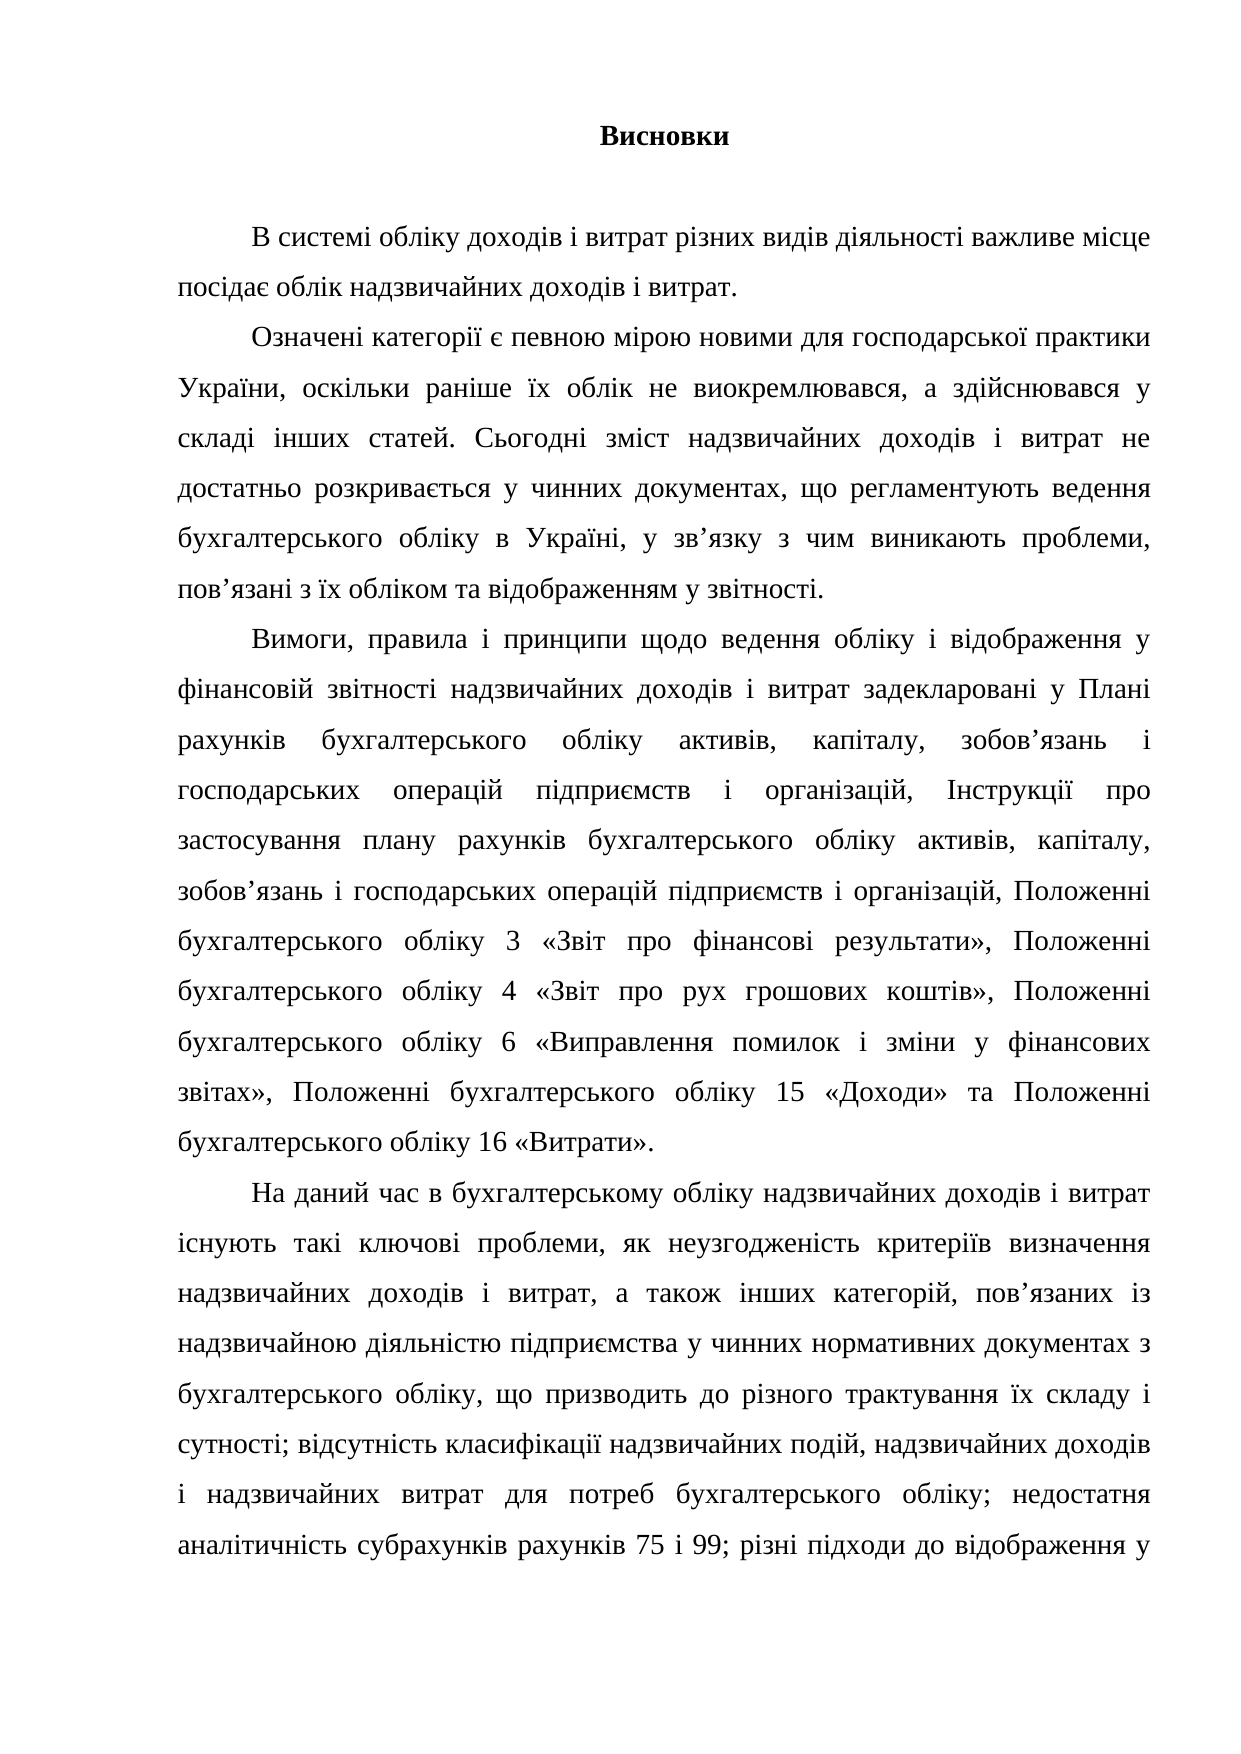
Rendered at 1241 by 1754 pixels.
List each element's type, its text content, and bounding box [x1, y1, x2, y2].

text Вимоги, правила і принципи щодо ведення обліку і відображення у фінансовій звітності надзвичайних доходів і витрат задекларовані у Плані рахунків бухгалтерського обліку активів, капіталу, зобов’язань і господарських операцій підприємств і організацій, Інструкції про застосування плану рахунків бухгалтерського обліку активів, капіталу, зобов’язань і господарських операцій підприємств і організацій, Положенні бухгалтерського обліку 3 «Звіт про фінансові результати», Положенні бухгалтерського обліку 4 «Звіт про рух грошових коштів», Положенні бухгалтерського обліку 6 «Виправлення помилок і зміни у фінансових звітах», Положенні бухгалтерського обліку 15 «Доходи» та Положенні бухгалтерського обліку 16 «Витрати». [177, 621, 1152, 1158]
text Висновки [177, 118, 1152, 152]
text Означені категорії є певною мірою новими для господарської практики України, оскільки раніше їх облік не виокремлювався, а здійснювався у складі інших статей. Сьогодні зміст надзвичайних доходів і витрат не достатньо розкривається у чинних документах, що регламентують ведення бухгалтерського обліку в Україні, у зв’язку з чим виникають проблеми, пов’язані з їх обліком та відображенням у звітності. [177, 319, 1152, 604]
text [177, 1175, 1152, 1560]
text В системі обліку доходів і витрат різних видів діяльності важливе місце посідає облік надзвичайних доходів і витрат. [177, 219, 1152, 303]
